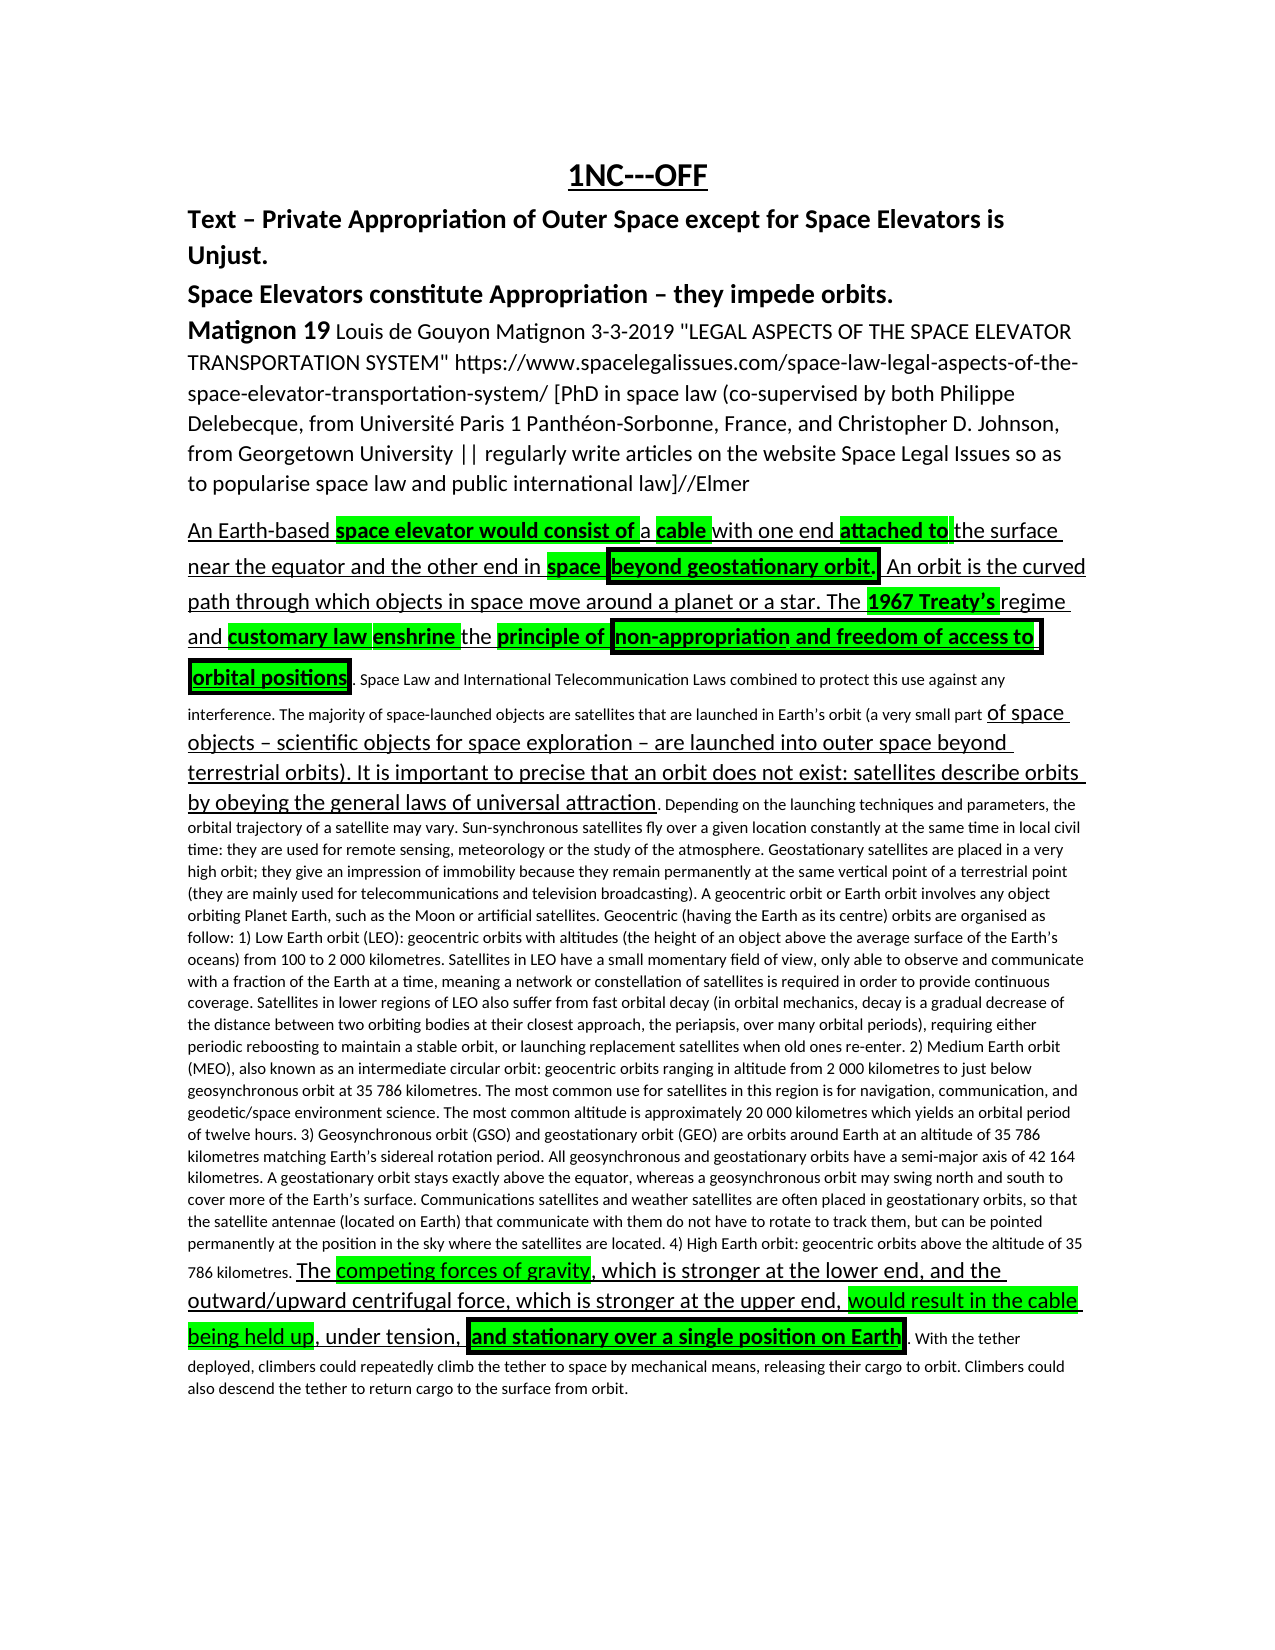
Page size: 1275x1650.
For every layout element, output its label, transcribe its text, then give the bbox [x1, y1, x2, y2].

subtitle Text – Private Appropriation of Outer Space except for Space Elevators is Unjust. [187, 202, 1087, 271]
text An Earth-based space elevator would consist of a cable with one end attached to the surface near the equator and the other end in space beyond geostationary orbit. An orbit is the curved path through which objects in space move around a planet or a star. The 1967 Treaty’s regime and customary law enshrine the principle of non-appropriation and freedom of access to orbital positions. Space Law and International Telecommunication Laws combined to protect this use against any interference. The majority of space-launched objects are satellites that are launched in Earth’s orbit (a very small part of space objects – scientific objects for space exploration – are launched into outer space beyond terrestrial orbits). It is important to precise that an orbit does not exist: satellites describe orbits by obeying the general laws of universal attraction. Depending on the launching techniques and parameters, the orbital trajectory of a satellite may vary. Sun-synchronous satellites fly over a given location constantly at the same time in local civil time: they are used for remote sensing, meteorology or the study of the atmosphere. Geostationary satellites are placed in a very high orbit; they give an impression of immobility because they remain permanently at the same vertical point of a terrestrial point (they are mainly used for telecommunications and television broadcasting). A geocentric orbit or Earth orbit involves any object orbiting Planet Earth, such as the Moon or artificial satellites. Geocentric (having the Earth as its centre) orbits are organised as follow: 1) Low Earth orbit (LEO): geocentric orbits with altitudes (the height of an object above the average surface of the Earth’s oceans) from 100 to 2 000 kilometres. Satellites in LEO have a small momentary field of view, only able to observe and communicate with a fraction of the Earth at a time, meaning a network or constellation of satellites is required in order to provide continuous coverage. Satellites in lower regions of LEO also suffer from fast orbital decay (in orbital mechanics, decay is a gradual decrease of the distance between two orbiting bodies at their closest approach, the periapsis, over many orbital periods), requiring either periodic reboosting to maintain a stable orbit, or launching replacement satellites when old ones re-enter. 2) Medium Earth orbit (MEO), also known as an intermediate circular orbit: geocentric orbits ranging in altitude from 2 000 kilometres to just below geosynchronous orbit at 35 786 kilometres. The most common use for satellites in this region is for navigation, communication, and geodetic/space environment science. The most common altitude is approximately 20 000 kilometres which yields an orbital period of twelve hours. 3) Geosynchronous orbit (GSO) and geostationary orbit (GEO) are orbits around Earth at an altitude of 35 786 kilometres matching Earth’s sidereal rotation period. All geosynchronous and geostationary orbits have a semi-major axis of 42 164 kilometres. A geostationary orbit stays exactly above the equator, whereas a geosynchronous orbit may swing north and south to cover more of the Earth’s surface. Communications satellites and weather satellites are often placed in geostationary orbits, so that the satellite antennae (located on Earth) that communicate with them do not have to rotate to track them, but can be pointed permanently at the position in the sky where the satellites are located. 4) High Earth orbit: geocentric orbits above the altitude of 35 786 kilometres. The competing forces of gravity, which is stronger at the lower end, and the outward/upward centrifugal force, which is stronger at the upper end, would result in the cable being held up, under tension, and stationary over a single position on Earth. With the tether deployed, climbers could repeatedly climb the tether to space by mechanical means, releasing their cargo to orbit. Climbers could also descend the tether to return cargo to the surface from orbit. [187, 516, 1087, 1398]
subtitle 1NC---OFF [187, 154, 1087, 195]
text Matignon 19 Louis de Gouyon Matignon 3-3-2019 "LEGAL ASPECTS OF THE SPACE ELEVATOR TRANSPORTATION SYSTEM" https://www.spacelegalissues.com/space-law-legal-aspects-of-the-space-elevator-transportation-system/ [PhD in space law (co-supervised by both Philippe Delebecque, from Université Paris 1 Panthéon-Sorbonne, France, and Christopher D. Johnson, from Georgetown University || regularly write articles on the website Space Legal Issues so as to popularise space law and public international law]//Elmer [187, 313, 1087, 497]
subtitle Space Elevators constitute Appropriation – they impede orbits. [187, 278, 1087, 311]
